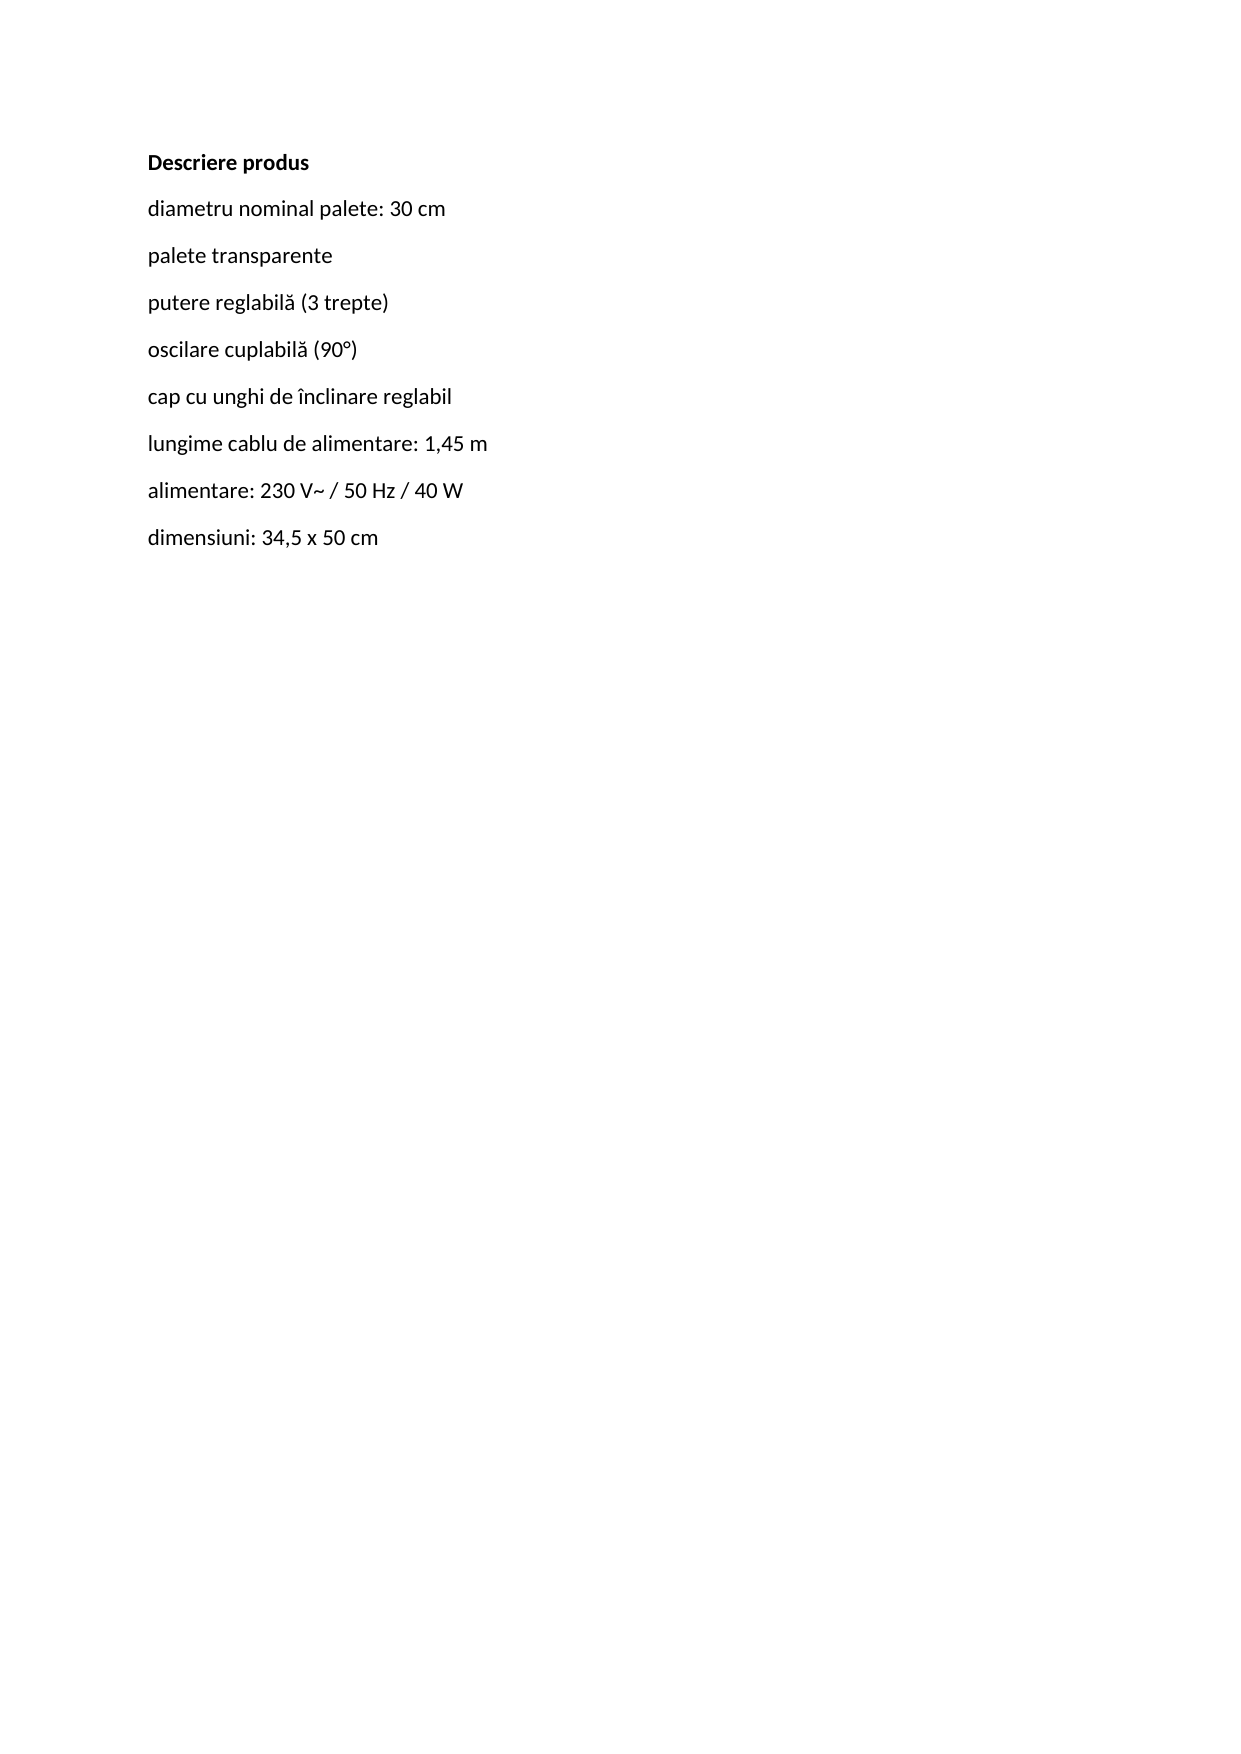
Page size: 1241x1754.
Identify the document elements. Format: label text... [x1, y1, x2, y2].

text lungime cablu de alimentare: 1,45 m [148, 429, 1093, 457]
text palete transparente [148, 241, 1093, 269]
text dimensiuni: 34,5 x 50 cm [148, 523, 1093, 551]
text Descriere produs [148, 148, 1093, 176]
text putere reglabilă (3 trepte) [148, 288, 1093, 316]
text oscilare cuplabilă (90°) [148, 335, 1093, 363]
text alimentare: 230 V~ / 50 Hz / 40 W [148, 476, 1093, 504]
text cap cu unghi de înclinare reglabil [148, 382, 1093, 410]
text diametru nominal palete: 30 cm [148, 194, 1093, 222]
